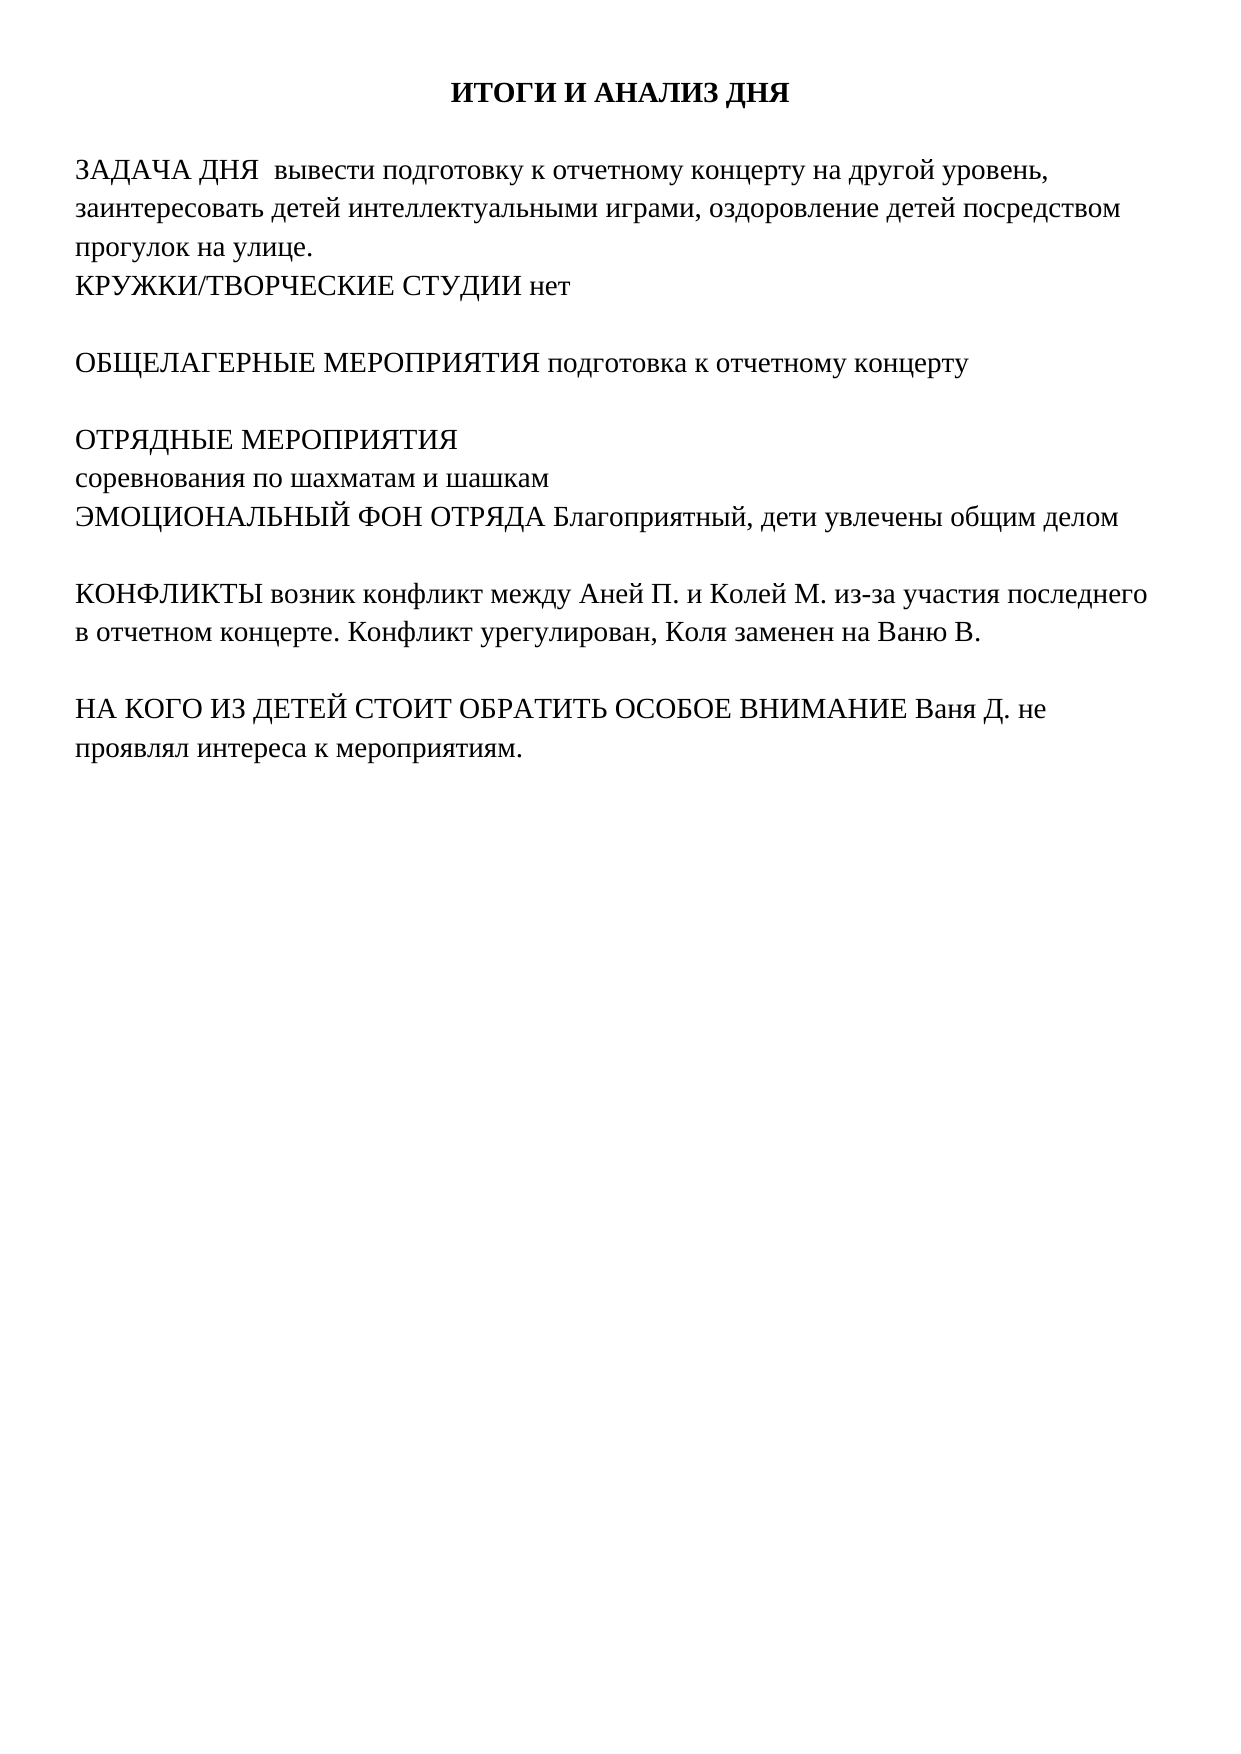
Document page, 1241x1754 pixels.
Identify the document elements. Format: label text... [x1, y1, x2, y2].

text ОБЩЕЛАГЕРНЫЕ МЕРОПРИЯТИЯ подготовка к отчетному концерту [75, 345, 1165, 378]
text ЭМОЦИОНАЛЬНЫЙ ФОН ОТРЯДА Благоприятный, дети увлечены общим делом [75, 499, 1165, 532]
text КОНФЛИКТЫ возник конфликт между Аней П. и Колей М. из-за участия последнего в отчетном концерте. Конфликт урегулирован, Коля заменен на Ваню В. [75, 576, 1165, 648]
text ОТРЯДНЫЕ МЕРОПРИЯТИЯ [75, 422, 1165, 455]
text ИТОГИ И АНАЛИЗ ДНЯ [75, 75, 1165, 108]
text соревнования по шахматам и шашкам [75, 460, 1165, 494]
text НА КОГО ИЗ ДЕТЕЙ СТОИТ ОБРАТИТЬ ОСОБОЕ ВНИМАНИЕ Ваня Д. не проявлял интереса к мероприятиям. [75, 692, 1165, 764]
text ЗАДАЧА ДНЯ вывести подготовку к отчетному концерту на другой уровень, заинтересовать детей интеллектуальными играми, оздоровление детей посредством прогулок на улице. [75, 152, 1165, 263]
text КРУЖКИ/ТВОРЧЕСКИЕ СТУДИИ нет [75, 268, 1165, 301]
